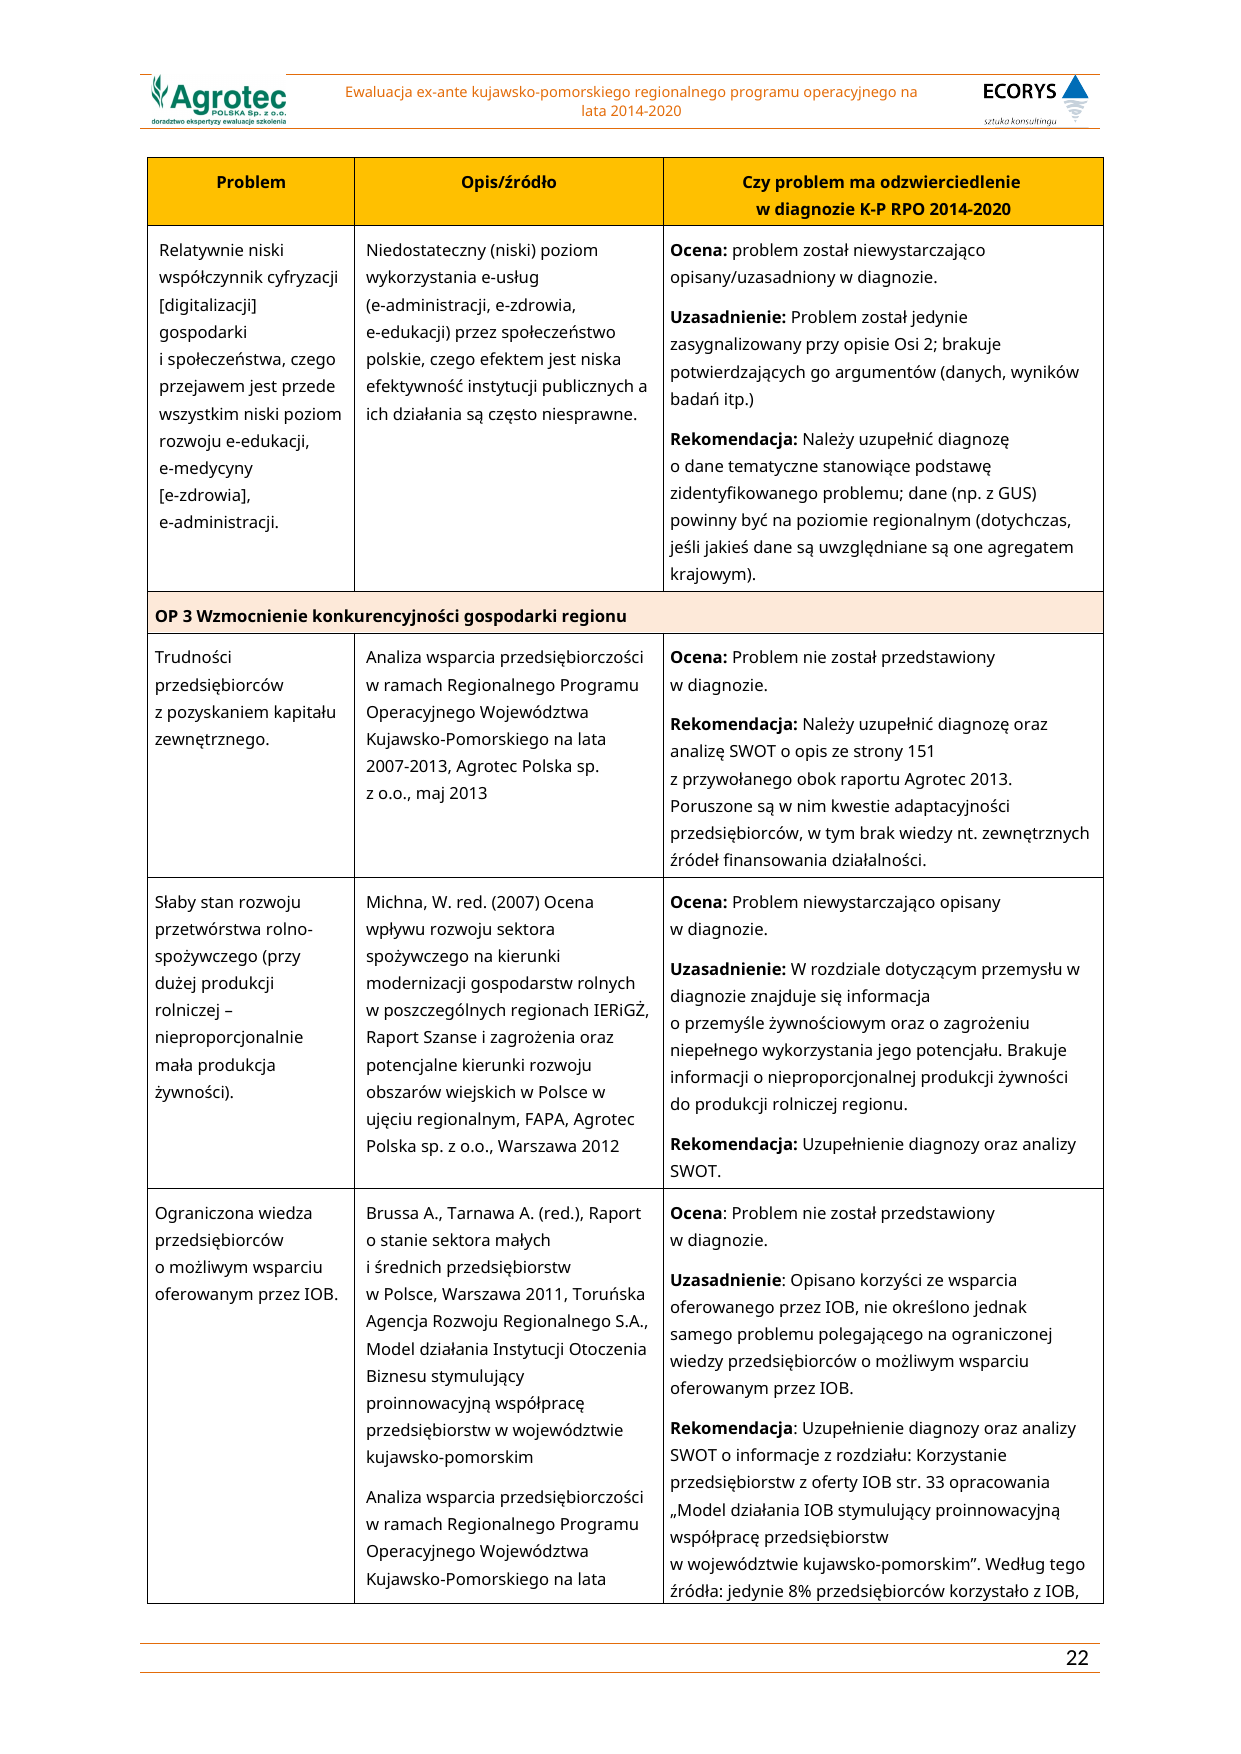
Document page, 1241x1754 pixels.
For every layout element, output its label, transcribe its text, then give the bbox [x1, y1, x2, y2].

table_header Opis/źródło [355, 158, 663, 225]
table_cell Relatywnie niski współczynnik cyfryzacji [digitalizacji] gospodarki i społeczeństwa, czego przejawem jest przede wszystkim niski poziom rozwoju e-edukacji, e-medycyny [e-zdrowia], e-administracji. [148, 226, 354, 591]
table_cell Analiza wsparcia przedsiębiorczości w ramach Regionalnego Programu Operacyjnego Województwa Kujawsko-Pomorskiego na lata 2007-2013, Agrotec Polska sp. z o.o., maj 2013 [355, 634, 663, 877]
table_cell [148, 1189, 354, 1602]
table_cell Trudności przedsiębiorców z pozyskaniem kapitału zewnętrznego. [148, 634, 354, 877]
picture [151, 74, 286, 125]
table_cell Ocena: problem został niewystarczająco opisany/uzasadniony w diagnozie. Uzasadnienie: Problem został jedynie zasygnalizowany przy opisie Osi 2; brakuje potwierdzających go argumentów (danych, wyników badań itp.) Rekomendacja: Należy uzupełnić diagnozę o dane tematyczne stanowiące podstawę zidentyfikowanego problemu; dane (np. z GUS) powinny być na poziomie regionalnym (dotychczas, jeśli jakieś dane są uwzględniane są one agregatem krajowym). [664, 226, 1103, 591]
table_header Czy problem ma odzwierciedlenie w diagnozie K-P RPO 2014-2020 [664, 158, 1103, 225]
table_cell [355, 1189, 663, 1602]
table_cell Słaby stan rozwoju przetwórstwa rolno-spożywczego (przy dużej produkcji rolniczej – nieproporcjonalnie mała produkcja żywności). [148, 878, 354, 1188]
table_cell Michna, W. red. (2007) Ocena wpływu rozwoju sektora spożywczego na kierunki modernizacji gospodarstw rolnych w poszczególnych regionach IERiGŻ, Raport Szanse i zagrożenia oraz potencjalne kierunki rozwoju obszarów wiejskich w Polsce w ujęciu regionalnym, FAPA, Agrotec Polska sp. z o.o., Warszawa 2012 [355, 878, 663, 1188]
table_cell OP 3 Wzmocnienie konkurencyjności gospodarki regionu [148, 592, 1103, 632]
table_header Problem [148, 158, 354, 225]
table_cell Niedostateczny (niski) poziom wykorzystania e-usług (e-administracji, e-zdrowia, e-edukacji) przez społeczeństwo polskie, czego efektem jest niska efektywność instytucji publicznych a ich działania są często niesprawne. [355, 226, 663, 591]
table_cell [664, 1189, 1103, 1602]
picture [984, 74, 1089, 128]
table_cell Ocena: Problem nie został przedstawiony w diagnozie. Rekomendacja: Należy uzupełnić diagnozę oraz analizę SWOT o opis ze strony 151 z przywołanego obok raportu Agrotec 2013. Poruszone są w nim kwestie adaptacyjności przedsiębiorców, w tym brak wiedzy nt. zewnętrznych źródeł finansowania działalności. [664, 634, 1103, 877]
table_cell Ocena: Problem niewystarczająco opisany w diagnozie. Uzasadnienie: W rozdziale dotyczącym przemysłu w diagnozie znajduje się informacja o przemyśle żywnościowym oraz o zagrożeniu niepełnego wykorzystania jego potencjału. Brakuje informacji o nieproporcjonalnej produkcji żywności do produkcji rolniczej regionu. Rekomendacja: Uzupełnienie diagnozy oraz analizy SWOT. [664, 878, 1103, 1188]
